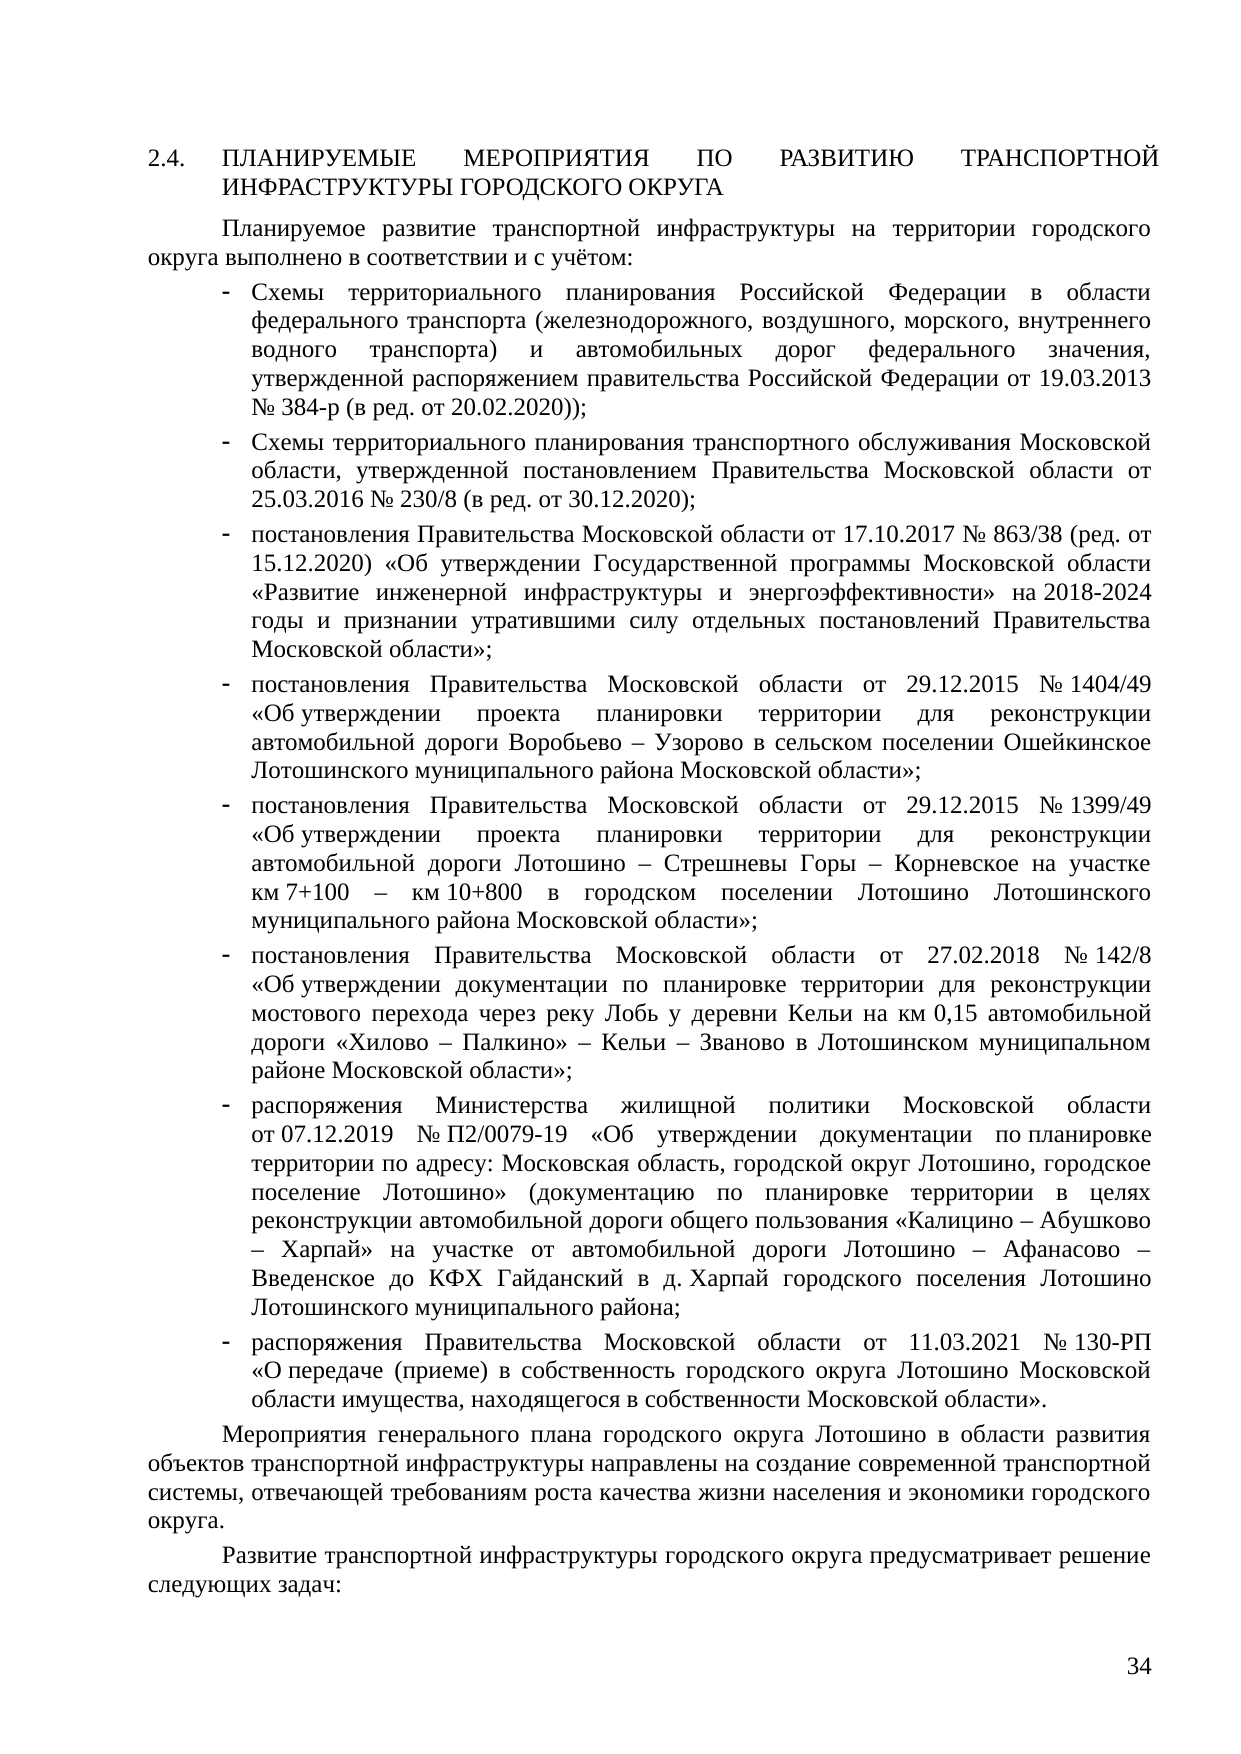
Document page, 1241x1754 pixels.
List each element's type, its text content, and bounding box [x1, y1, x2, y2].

text Развитие транспортной инфраструктуры городского округа предусматривает решение следующих задач: [148, 1541, 1152, 1598]
list постановления Правительства Московской области от 27.02.2018 № 142/8 «Об утверждении документации по планировке территории для реконструкции мостового перехода через реку Лобь у деревни Кельи на км 0,15 автомобильной дороги «Хилово – Палкино» – Кельи – Званово в Лотошинском муниципальном районе Московской области»; [222, 941, 1152, 1084]
text Мероприятия генерального плана городского округа Лотошино в области развития объектов транспортной инфраструктуры направлены на создание современной транспортной системы, отвечающей требованиям роста качества жизни населения и экономики городского округа. [148, 1419, 1152, 1534]
list Схемы территориального планирования Российской Федерации в области федерального транспорта (железнодорожного, воздушного, морского, внутреннего водного транспорта) и автомобильных дорог федерального значения, утвержденной распоряжением правительства Российской Федерации от 19.03.2013 № 384-р (в ред. от 20.02.2020)); [222, 277, 1152, 421]
text Планируемое развитие транспортной инфраструктуры на территории городского округа выполнено в соответствии и с учётом: [148, 213, 1152, 271]
list постановления Правительства Московской области от 29.12.2015 № 1399/49 «Об утверждении проекта планировки территории для реконструкции автомобильной дороги Лотошино – Стрешневы Горы – Корневское на участке км 7+100 – км 10+800 в городском поселении Лотошино Лотошинского муниципального района Московской области»; [222, 791, 1152, 934]
list Схемы территориального планирования транспортного обслуживания Московской области, утвержденной постановлением Правительства Московской области от 25.03.2016 № 230/8 (в ред. от 30.12.2020); [222, 427, 1152, 513]
list постановления Правительства Московской области от 29.12.2015 № 1404/49 «Об утверждении проекта планировки территории для реконструкции автомобильной дороги Воробьево – Узорово в сельском поселении Ошейкинское Лотошинского муниципального района Московской области»; [222, 669, 1152, 784]
list постановления Правительства Московской области от 17.10.2017 № 863/38 (ред. от 15.12.2020) «Об утверждении Государственной программы Московской области «Развитие инженерной инфраструктуры и энергоэффективности» на 2018-2024 годы и признании утратившими силу отдельных постановлений Правительства Московской области»; [222, 519, 1152, 663]
list распоряжения Правительства Московской области от 11.03.2021 № 130-РП «О передаче (приеме) в собственность городского округа Лотошино Московской области имущества, находящегося в собственности Московской области». [222, 1327, 1152, 1413]
list распоряжения Министерства жилищной политики Московской области от 07.12.2019 № П2/0079-19 «Об утверждении документации по планировке территории по адресу: Московская область, городской округ Лотошино, городское поселение Лотошино» (документацию по планировке территории в целях реконструкции автомобильной дороги общего пользования «Калицино – Абушково – Харпай» на участке от автомобильной дороги Лотошино – Афанасово – Введенское до КФХ Гайданский в д. Харпай городского поселения Лотошино Лотошинского муниципального района; [222, 1091, 1152, 1321]
list Планируемые мероприятия по развитию транспортной инфраструктуры городского округа [148, 143, 1160, 201]
